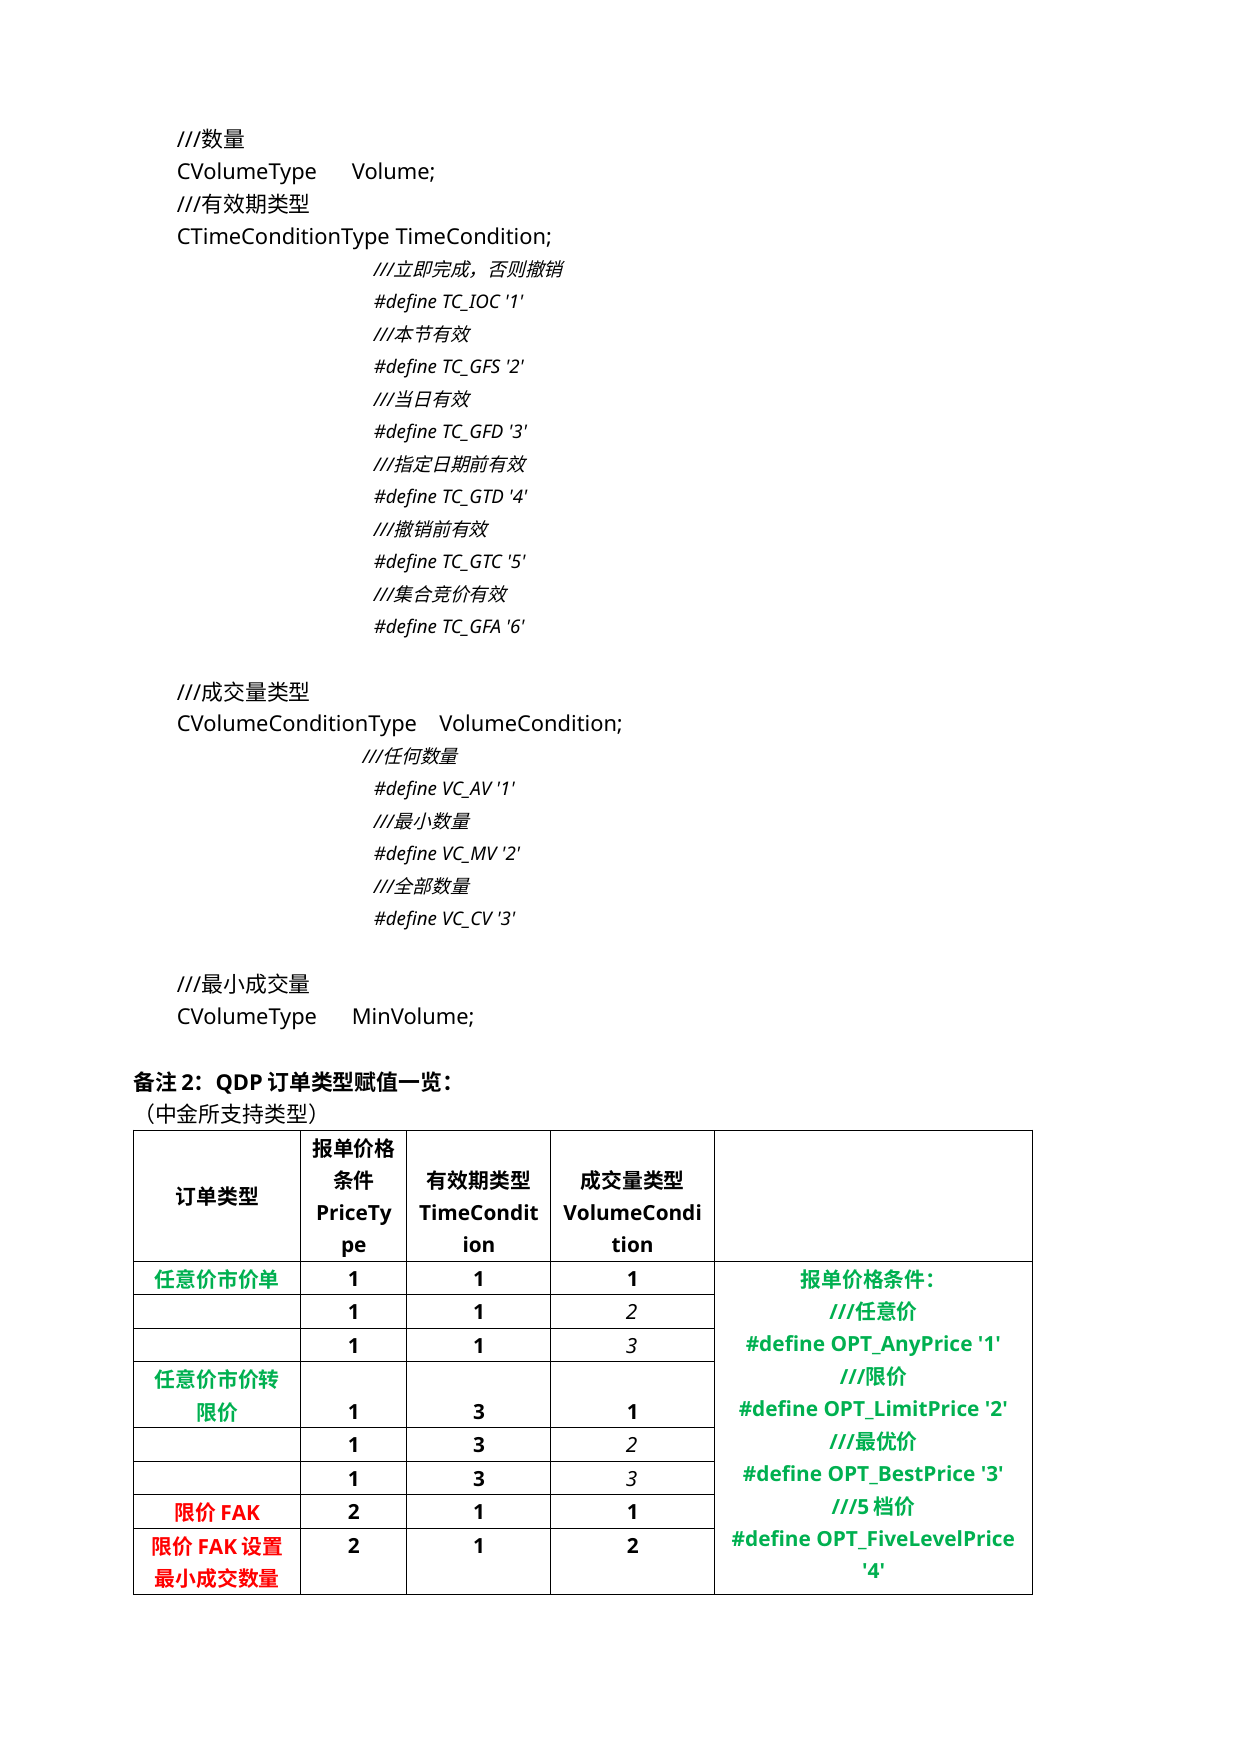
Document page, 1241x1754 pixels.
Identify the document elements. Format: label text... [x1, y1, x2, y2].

text ///数量 [133, 122, 1122, 154]
table_cell 1 [407, 1529, 550, 1594]
text CVolumeType Volume; [133, 154, 1122, 187]
table_cell 2 [551, 1529, 714, 1594]
table_cell [134, 1428, 300, 1461]
text ///指定日期前有效 [373, 447, 1122, 479]
text ///撤销前有效 [373, 512, 1122, 544]
table_cell 1 [407, 1329, 550, 1361]
text ///成交量类型 [133, 674, 1122, 707]
text ///最小成交量 [133, 967, 1122, 999]
text #define TC_GTC '5' [373, 544, 1122, 577]
text #define TC_GFA '6' [373, 609, 1122, 642]
text ///任何数量 [133, 739, 1122, 772]
table_cell 3 [551, 1462, 714, 1494]
table_cell 2 [301, 1529, 406, 1594]
text 备注2：QDP订单类型赋值一览： [133, 1064, 1122, 1097]
text ///当日有效 [373, 382, 1122, 414]
table_cell 1 [551, 1262, 714, 1294]
table_cell 1 [301, 1329, 406, 1361]
table_cell 2 [301, 1495, 406, 1528]
text #define VC_MV '2' [373, 837, 1122, 869]
table_cell 报单价格条件： ///任意价 #define OPT_AnyPrice '1' ///限价 #define OPT_LimitPrice '2' ///最优价 #define OPT_BestPrice '3' ///5档价 #define OPT_FiveLevelPrice '4' [715, 1262, 1032, 1594]
table_cell 3 [407, 1362, 550, 1427]
text #define TC_GFD '3' [373, 414, 1122, 447]
text #define TC_GTD '4' [373, 479, 1122, 512]
text ///集合竞价有效 [373, 577, 1122, 609]
text ///有效期类型 [133, 187, 1122, 219]
table_cell 任意价市价单 [134, 1262, 300, 1294]
table_cell 1 [301, 1462, 406, 1494]
table_cell [134, 1462, 300, 1494]
table_header [715, 1131, 1032, 1261]
table_cell 1 [407, 1262, 550, 1294]
table_cell 1 [301, 1262, 406, 1294]
text ///最小数量 [373, 804, 1122, 837]
table_cell 1 [301, 1362, 406, 1427]
text #define TC_GFS '2' [373, 349, 1122, 382]
table_cell 1 [301, 1428, 406, 1461]
table_cell 任意价市价转限价 [134, 1362, 300, 1427]
table_cell 2 [551, 1295, 714, 1328]
table_cell [134, 1295, 300, 1328]
table_cell 1 [407, 1295, 550, 1328]
table_cell 1 [407, 1495, 550, 1528]
text CVolumeType MinVolume; [133, 999, 1122, 1032]
table_header 订单类型 [134, 1131, 300, 1261]
text CVolumeConditionType VolumeCondition; [133, 707, 1122, 739]
text CTimeConditionType TimeCondition; [133, 219, 1122, 252]
text #define VC_CV '3' [373, 902, 1122, 934]
table_header 报单价格条件 PriceType [301, 1131, 406, 1261]
table_header 有效期类型 TimeCondition [407, 1131, 550, 1261]
text ///立即完成，否则撤销 [373, 252, 1122, 284]
table_cell 限价FAK设置 最小成交数量 [134, 1529, 300, 1594]
text （中金所支持类型） [133, 1097, 1122, 1129]
table_cell 1 [301, 1295, 406, 1328]
table_cell [134, 1329, 300, 1361]
text ///本节有效 [373, 317, 1122, 349]
table_cell 1 [551, 1362, 714, 1427]
table_header 成交量类型 VolumeCondition [551, 1131, 714, 1261]
table_cell 3 [407, 1428, 550, 1461]
text ///全部数量 [373, 869, 1122, 902]
table_cell 3 [551, 1329, 714, 1361]
table_cell 2 [551, 1428, 714, 1461]
text #define TC_IOC '1' [373, 284, 1122, 317]
table_cell 1 [551, 1495, 714, 1528]
table_cell 3 [407, 1462, 550, 1494]
text #define VC_AV '1' [373, 772, 1122, 804]
table_cell 限价FAK [134, 1495, 300, 1528]
